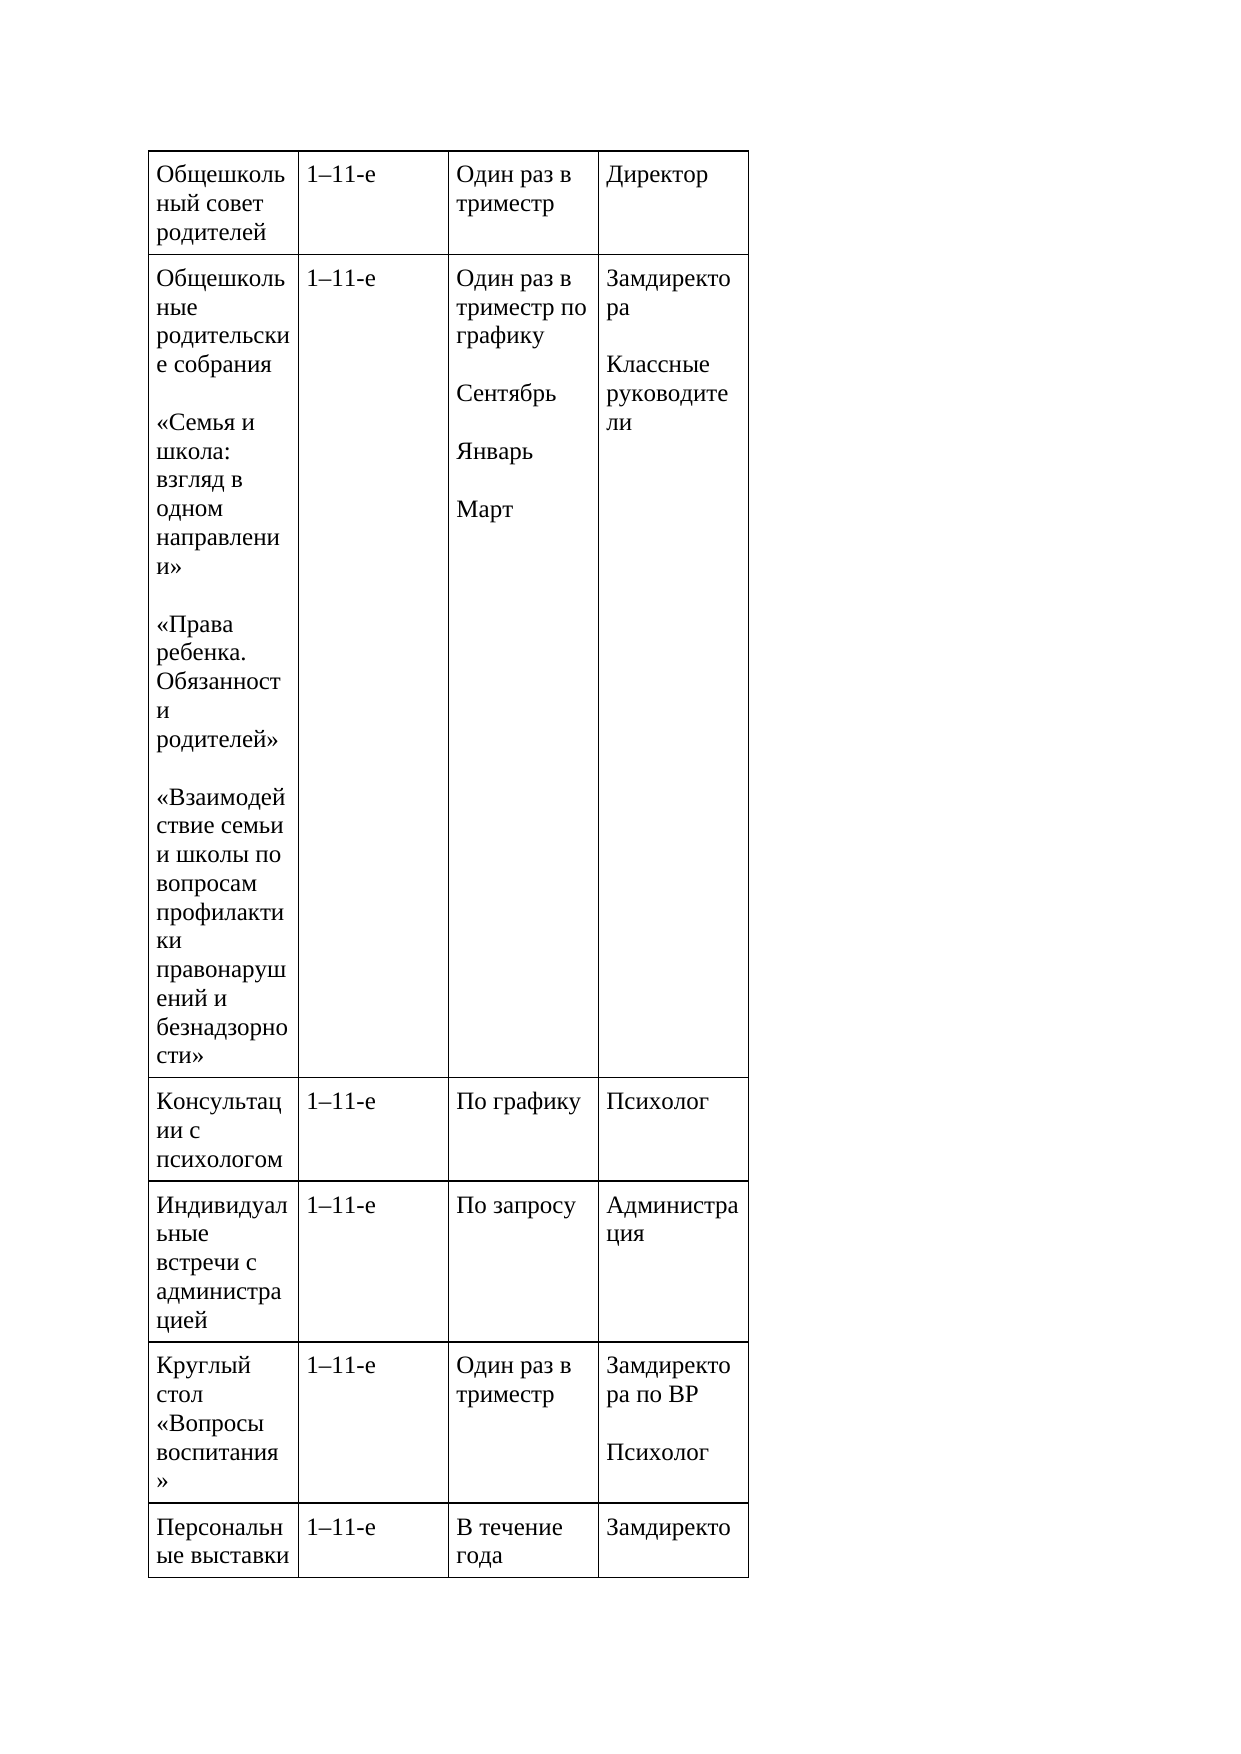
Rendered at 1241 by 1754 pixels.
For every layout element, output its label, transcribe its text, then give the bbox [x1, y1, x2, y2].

table_cell Замдиректора по ВР Психолог [599, 1343, 748, 1502]
table_cell 1–11-е [299, 255, 448, 1077]
table_cell Один раз в триместр [449, 1343, 598, 1502]
table_cell 1–11-е [299, 1504, 448, 1577]
table_cell Общешкольный совет родителей [149, 152, 298, 253]
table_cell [149, 1504, 298, 1577]
table_cell По запросу [449, 1182, 598, 1341]
table_cell Общешкольные родительские собрания «Семья и школа: взгляд в одном направлении» «Права ребенка. Обязанности родителей» «Взаимодействие семьи и школы по вопросам профилактики правонарушений и безнадзорности» [149, 255, 298, 1077]
table_cell Администрация [599, 1182, 748, 1341]
table_cell 1–11-е [299, 1078, 448, 1180]
table_cell В течение года [449, 1504, 598, 1577]
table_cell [599, 1504, 748, 1577]
table_cell Круглый стол «Вопросы воспитания» [149, 1343, 298, 1502]
table_cell 1–11-е [299, 1182, 448, 1341]
table_cell Замдиректора Классные руководители [599, 255, 748, 1077]
table_cell Психолог [599, 1078, 748, 1180]
table_cell Консультации с психологом [149, 1078, 298, 1180]
table_cell 1–11-е [299, 152, 448, 253]
table_cell Один раз в триместр по графику Сентябрь Январь Март [449, 255, 598, 1077]
table_cell Директор [599, 152, 748, 253]
table_cell Один раз в триместр [449, 152, 598, 253]
table_cell 1–11-е [299, 1343, 448, 1502]
table_cell По графику [449, 1078, 598, 1180]
table_cell Индивидуальные встречи с администрацией [149, 1182, 298, 1341]
